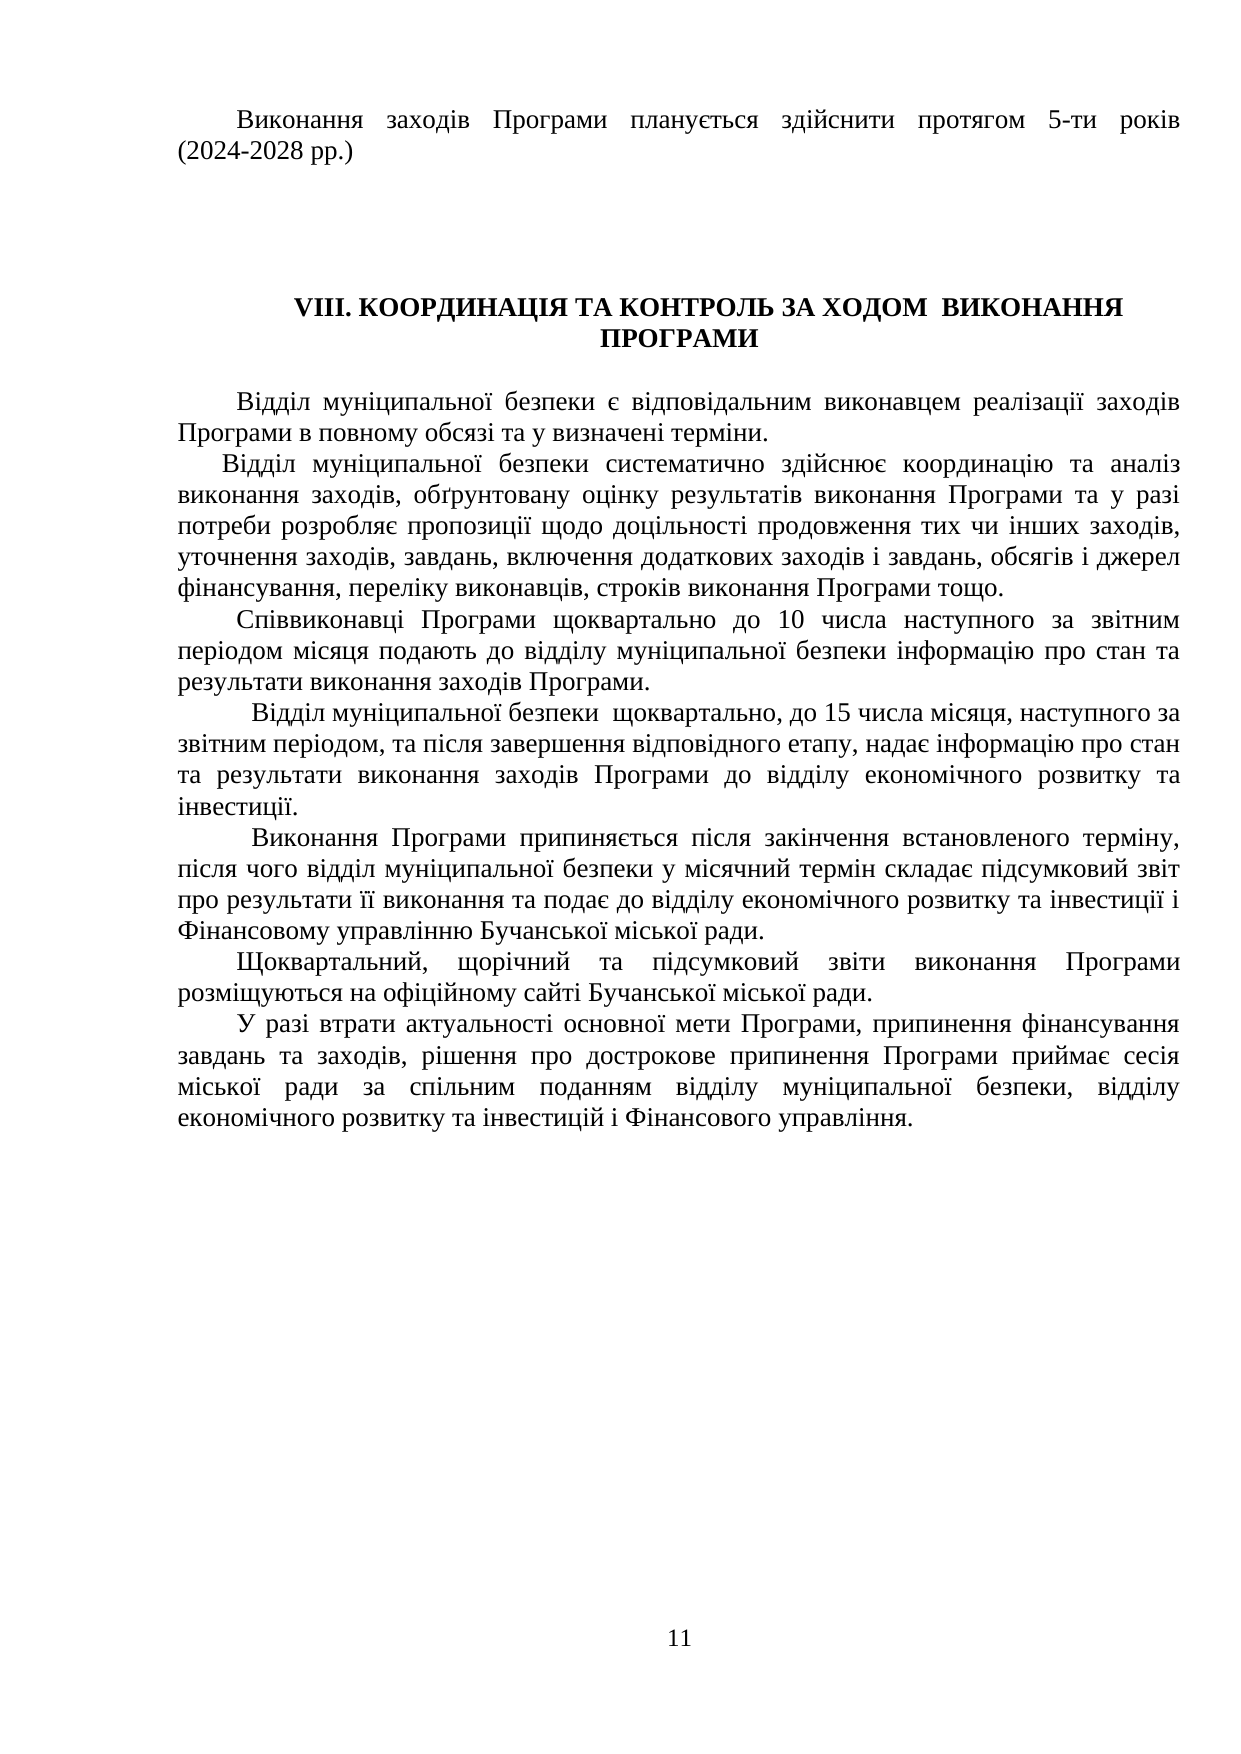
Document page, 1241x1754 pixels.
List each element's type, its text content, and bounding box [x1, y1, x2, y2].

text Виконання заходів Програми планується здійснити протягом 5-ти років (2024-2028 рр.) [177, 103, 1181, 166]
text Співвиконавці Програми щоквартально до 10 числа наступного за звітним періодом місяця подають до відділу муніципальної безпеки інформацію про стан та результати виконання заходів Програми. [177, 603, 1181, 696]
text Виконання Програми припиняється після закінчення встановленого терміну, після чого відділ муніципальної безпеки у місячний термін складає підсумковий звіт про результати її виконання та подає до відділу економічного розвитку та інвестиції і Фінансовому управлінню Бучанської міської ради. [177, 821, 1181, 945]
text У разі втрати актуальності основної мети Програми, припинення фінансування завдань та заходів, рішення про дострокове припинення Програми приймає сесія міської ради за спільним поданням відділу муніципальної безпеки, відділу економічного розвитку та інвестицій і Фінансового управління. [177, 1008, 1181, 1132]
text Відділ муніципальної безпеки щоквартально, до 15 числа місяця, наступного за звітним періодом, та після завершення відповідного етапу, надає інформацію про стан та результати виконання заходів Програми до відділу економічного розвитку та інвестиції. [177, 696, 1181, 821]
text Щоквартальний, щорічний та підсумковий звіти виконання Програми розміщуються на офіційному сайті Бучанської міської ради. [177, 945, 1181, 1008]
text VІІІ. КООРДИНАЦІЯ ТА КОНТРОЛЬ ЗА ХОДОМ ВИКОНАННЯ ПРОГРАМИ [177, 291, 1181, 353]
text Відділ муніципальної безпеки є відповідальним виконавцем реалізації заходів Програми в повному обсязі та у визначені терміни. [177, 385, 1181, 447]
text Відділ муніципальної безпеки систематично здійснює координацію та аналіз виконання заходів, обґрунтовану оцінку результатів виконання Програми та у разі потреби розробляє пропозиції щодо доцільності продовження тих чи інших заходів, уточнення заходів, завдань, включення додаткових заходів і завдань, обсягів і джерел фінансування, переліку виконавців, строків виконання Програми тощо. [177, 447, 1181, 603]
